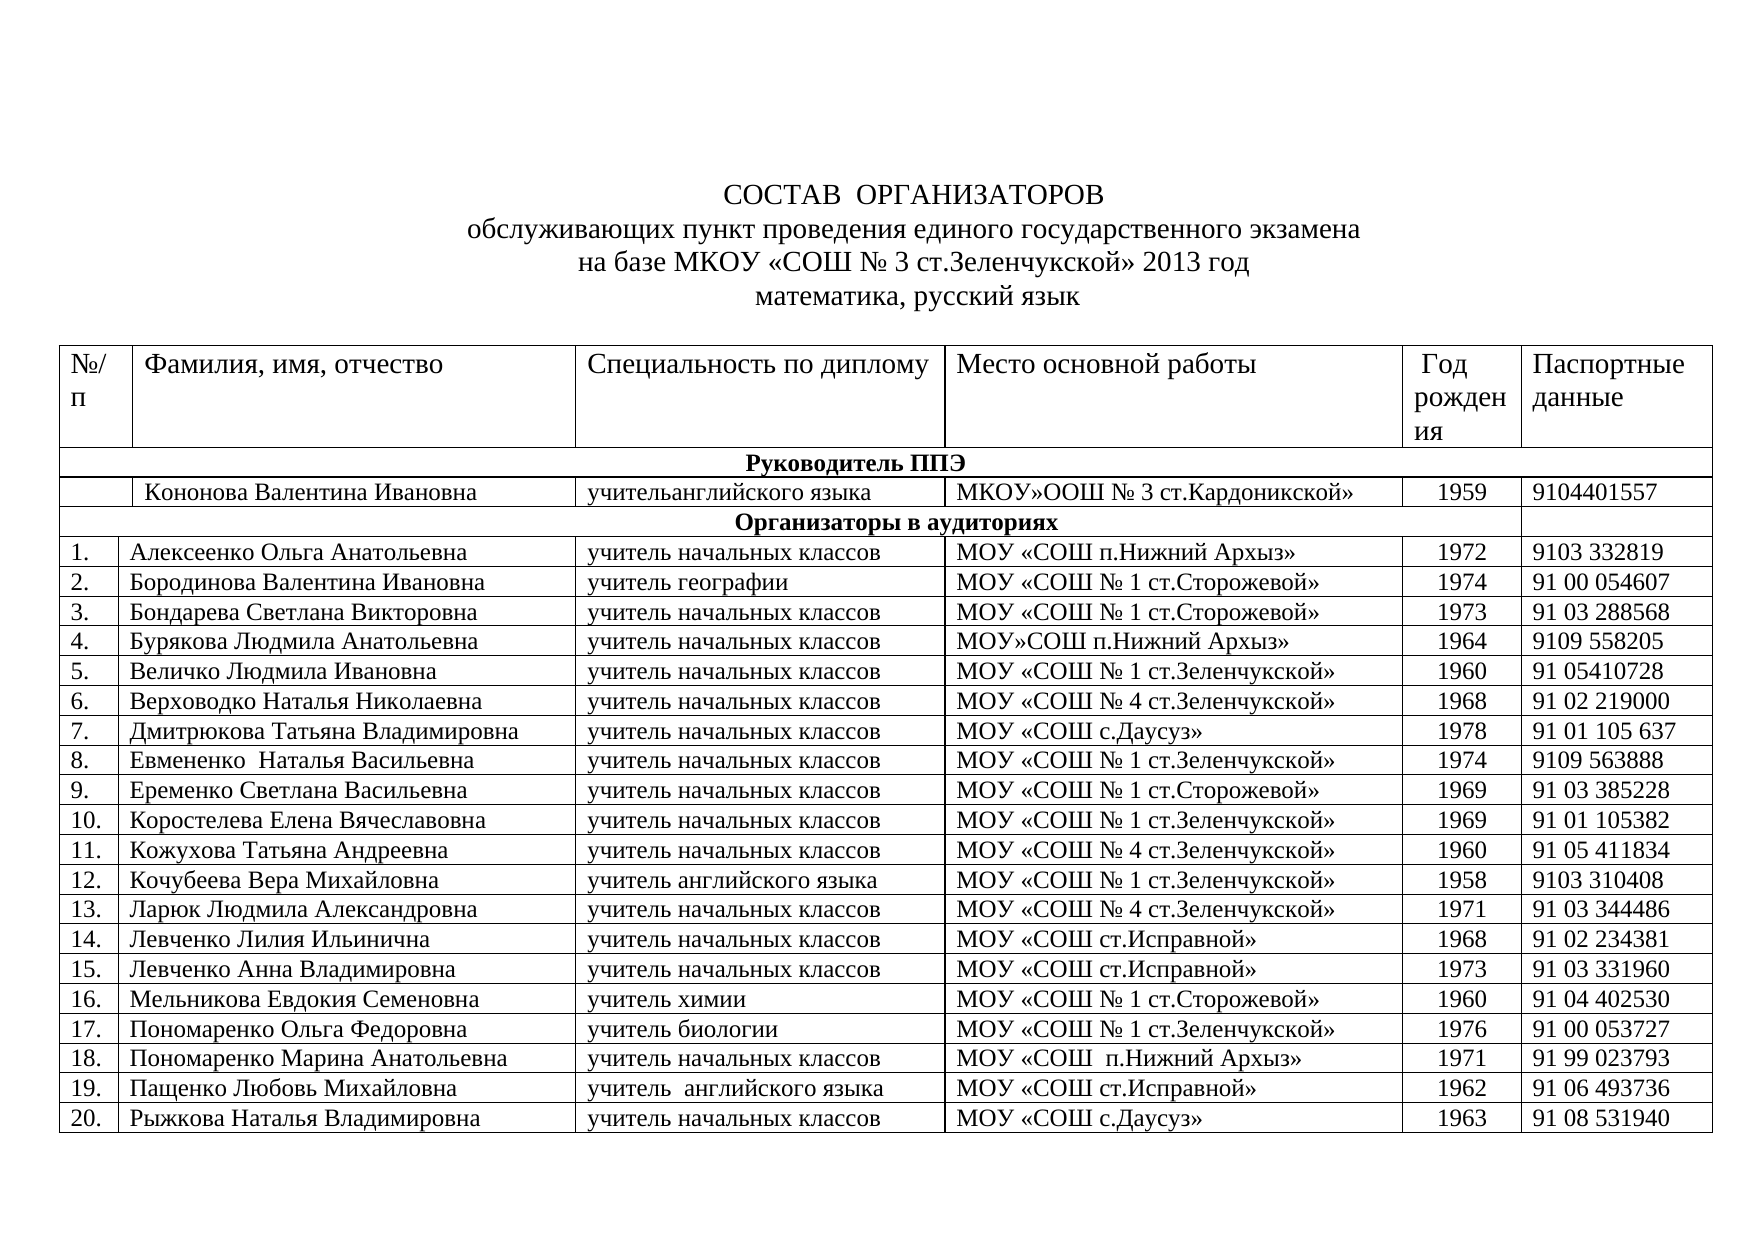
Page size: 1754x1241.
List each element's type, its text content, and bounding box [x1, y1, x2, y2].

table_cell МОУ «СОШ № 4 ст.Зеленчукской» [946, 686, 1402, 715]
table_cell Еременко Светлана Васильевна [119, 775, 575, 804]
table_cell МОУ «СОШ № 1 ст.Зеленчукской» [946, 1014, 1402, 1042]
table_cell 9104401557 [1522, 478, 1712, 506]
table_cell 1962 [1403, 1073, 1521, 1102]
table_cell учитель начальных классов [576, 775, 944, 804]
table_cell МОУ»СОШ п.Нижний Архыз» [946, 626, 1402, 655]
table_cell Бурякова Людмила Анатольевна [119, 626, 575, 655]
table_cell МОУ «СОШ ст.Исправной» [946, 954, 1402, 983]
table_cell Евмененко Наталья Васильевна [119, 746, 575, 774]
table_cell 1972 [1403, 537, 1521, 566]
table_cell 10. [60, 805, 118, 834]
table_cell 1974 [1403, 746, 1521, 774]
table_cell 2. [60, 567, 118, 596]
table_cell МОУ «СОШ № 4 ст.Зеленчукской» [946, 895, 1402, 923]
table_cell МОУ «СОШ п.Нижний Архыз» [946, 1044, 1402, 1072]
table_cell 18. [60, 1044, 118, 1072]
table_cell учитель начальных классов [576, 656, 944, 685]
table_cell 1974 [1403, 567, 1521, 596]
table_cell Пономаренко Марина Анатольевна [119, 1044, 575, 1072]
table_cell Мельникова Евдокия Семеновна [119, 984, 575, 1013]
table_cell 1969 [1403, 775, 1521, 804]
table_cell 9103 310408 [1522, 865, 1712, 893]
table_cell учитель химии [576, 984, 944, 1013]
table_cell 5. [60, 656, 118, 685]
table_cell 91 02 219000 [1522, 686, 1712, 715]
table_header №/п [60, 346, 132, 447]
table_cell учитель начальных классов [576, 835, 944, 864]
table_cell 1969 [1403, 805, 1521, 834]
table_cell учитель начальных классов [576, 924, 944, 953]
table_cell 6. [60, 686, 118, 715]
table_cell 1959 [1403, 478, 1521, 506]
table_cell учитель английского языка [576, 1073, 944, 1102]
table_cell МОУ «СОШ № 1 ст.Зеленчукской» [946, 656, 1402, 685]
table_cell Верховодко Наталья Николаевна [119, 686, 575, 715]
table_cell учитель начальных классов [576, 716, 944, 744]
table_cell 17. [60, 1014, 118, 1042]
table_cell 1964 [1403, 626, 1521, 655]
table_header Год рождения [1403, 346, 1521, 447]
table_cell Коростелева Елена Вячеславовна [119, 805, 575, 834]
table_cell 91 08 531940 [1522, 1103, 1712, 1132]
table_cell 1958 [1403, 865, 1521, 893]
table_cell 3. [60, 597, 118, 625]
table_cell Руководитель ППЭ [60, 448, 1712, 476]
table_cell МОУ «СОШ № 1 ст.Сторожевой» [946, 567, 1402, 596]
table_cell 9. [60, 775, 118, 804]
table_cell 12. [60, 865, 118, 893]
table_cell 4. [60, 626, 118, 655]
table_cell 91 00 053727 [1522, 1014, 1712, 1042]
table_cell 91 05410728 [1522, 656, 1712, 685]
table_cell учитель начальных классов [576, 895, 944, 923]
table_cell Левченко Анна Владимировна [119, 954, 575, 983]
table_cell МОУ «СОШ № 1 ст.Сторожевой» [946, 597, 1402, 625]
table_cell 91 01 105382 [1522, 805, 1712, 834]
table_cell Рыжкова Наталья Владимировна [119, 1103, 575, 1132]
text СОСТАВ ОРГАНИЗАТОРОВ [192, 177, 1636, 211]
table_cell учительанглийского языка [576, 478, 944, 506]
table_cell Левченко Лилия Ильинична [119, 924, 575, 953]
table_cell МОУ «СОШ № 1 ст.Сторожевой» [946, 984, 1402, 1013]
table_cell МОУ «СОШ с.Даусуз» [946, 1103, 1402, 1132]
table_cell 91 04 402530 [1522, 984, 1712, 1013]
table_cell учитель английского языка [576, 865, 944, 893]
table_cell МОУ «СОШ п.Нижний Архыз» [946, 537, 1402, 566]
table_cell 91 01 105 637 [1522, 716, 1712, 744]
table_cell Кочубеева Вера Михайловна [119, 865, 575, 893]
table_cell 19. [60, 1073, 118, 1102]
table_cell 91 00 054607 [1522, 567, 1712, 596]
table_cell МКОУ»ООШ № 3 ст.Кардоникской» [946, 478, 1402, 506]
table_cell Дмитрюкова Татьяна Владимировна [119, 716, 575, 744]
table_cell учитель начальных классов [576, 954, 944, 983]
table_cell Организаторы в аудиториях [60, 507, 1521, 536]
table_cell 1960 [1403, 984, 1521, 1013]
table_cell учитель биологии [576, 1014, 944, 1042]
table_cell Кожухова Татьяна Андреевна [119, 835, 575, 864]
table_cell Ларюк Людмила Александровна [119, 895, 575, 923]
table_cell 1960 [1403, 656, 1521, 685]
table_cell 9109 558205 [1522, 626, 1712, 655]
table_cell Пащенко Любовь Михайловна [119, 1073, 575, 1102]
table_cell 91 03 344486 [1522, 895, 1712, 923]
table_cell [1522, 507, 1712, 536]
table_cell Кононова Валентина Ивановна [133, 478, 575, 506]
table_cell Алексеенко Ольга Анатольевна [119, 537, 575, 566]
table_cell 1963 [1403, 1103, 1521, 1132]
table_cell учитель начальных классов [576, 597, 944, 625]
table_header Место основной работы [946, 346, 1402, 447]
table_cell 1960 [1403, 835, 1521, 864]
table_cell МОУ «СОШ с.Даусуз» [946, 716, 1402, 744]
table_cell 1978 [1403, 716, 1521, 744]
text на базе МКОУ «СОШ № 3 ст.Зеленчукской» 2013 год [192, 244, 1636, 278]
table_header Паспортные данные [1522, 346, 1712, 447]
table_cell учитель начальных классов [576, 686, 944, 715]
table_cell [60, 478, 132, 506]
table_cell 15. [60, 954, 118, 983]
table_cell Величко Людмила Ивановна [119, 656, 575, 685]
table_cell МОУ «СОШ № 1 ст.Зеленчукской» [946, 746, 1402, 774]
table_cell 1968 [1403, 924, 1521, 953]
table_cell 9109 563888 [1522, 746, 1712, 774]
table_cell учитель начальных классов [576, 1044, 944, 1072]
table_cell 91 03 331960 [1522, 954, 1712, 983]
table_cell 91 99 023793 [1522, 1044, 1712, 1072]
table_cell учитель начальных классов [576, 626, 944, 655]
table_cell учитель начальных классов [576, 805, 944, 834]
table_cell 91 06 493736 [1522, 1073, 1712, 1102]
table_cell МОУ «СОШ ст.Исправной» [946, 924, 1402, 953]
table_cell 1968 [1403, 686, 1521, 715]
table_header Специальность по диплому [576, 346, 944, 447]
table_cell 13. [60, 895, 118, 923]
table_cell 91 05 411834 [1522, 835, 1712, 864]
table_cell 20. [60, 1103, 118, 1132]
table_cell 91 03 385228 [1522, 775, 1712, 804]
table_cell Пономаренко Ольга Федоровна [119, 1014, 575, 1042]
table_cell МОУ «СОШ № 1 ст.Зеленчукской» [946, 865, 1402, 893]
table_cell 8. [60, 746, 118, 774]
table_cell 14. [60, 924, 118, 953]
table_cell 91 02 234381 [1522, 924, 1712, 953]
table_cell 11. [60, 835, 118, 864]
table_cell МОУ «СОШ № 4 ст.Зеленчукской» [946, 835, 1402, 864]
table_cell 1976 [1403, 1014, 1521, 1042]
table_cell МОУ «СОШ № 1 ст.Сторожевой» [946, 775, 1402, 804]
table_cell 1973 [1403, 954, 1521, 983]
table_header Фамилия, имя, отчество [133, 346, 575, 447]
table_cell учитель начальных классов [576, 537, 944, 566]
table_cell 1973 [1403, 597, 1521, 625]
table_cell МОУ «СОШ № 1 ст.Зеленчукской» [946, 805, 1402, 834]
table_cell 1. [60, 537, 118, 566]
table_cell Бондарева Светлана Викторовна [119, 597, 575, 625]
table_cell 7. [60, 716, 118, 744]
table_cell Бородинова Валентина Ивановна [119, 567, 575, 596]
text математика, русский язык [192, 278, 1636, 311]
table_cell 1971 [1403, 895, 1521, 923]
table_cell 9103 332819 [1522, 537, 1712, 566]
text обслуживающих пункт проведения единого государственного экзамена [192, 211, 1636, 244]
table_cell учитель географии [576, 567, 944, 596]
table_cell МОУ «СОШ ст.Исправной» [946, 1073, 1402, 1102]
table_cell 16. [60, 984, 118, 1013]
table_cell учитель начальных классов [576, 1103, 944, 1132]
table_cell учитель начальных классов [576, 746, 944, 774]
table_cell 91 03 288568 [1522, 597, 1712, 625]
table_cell 1971 [1403, 1044, 1521, 1072]
